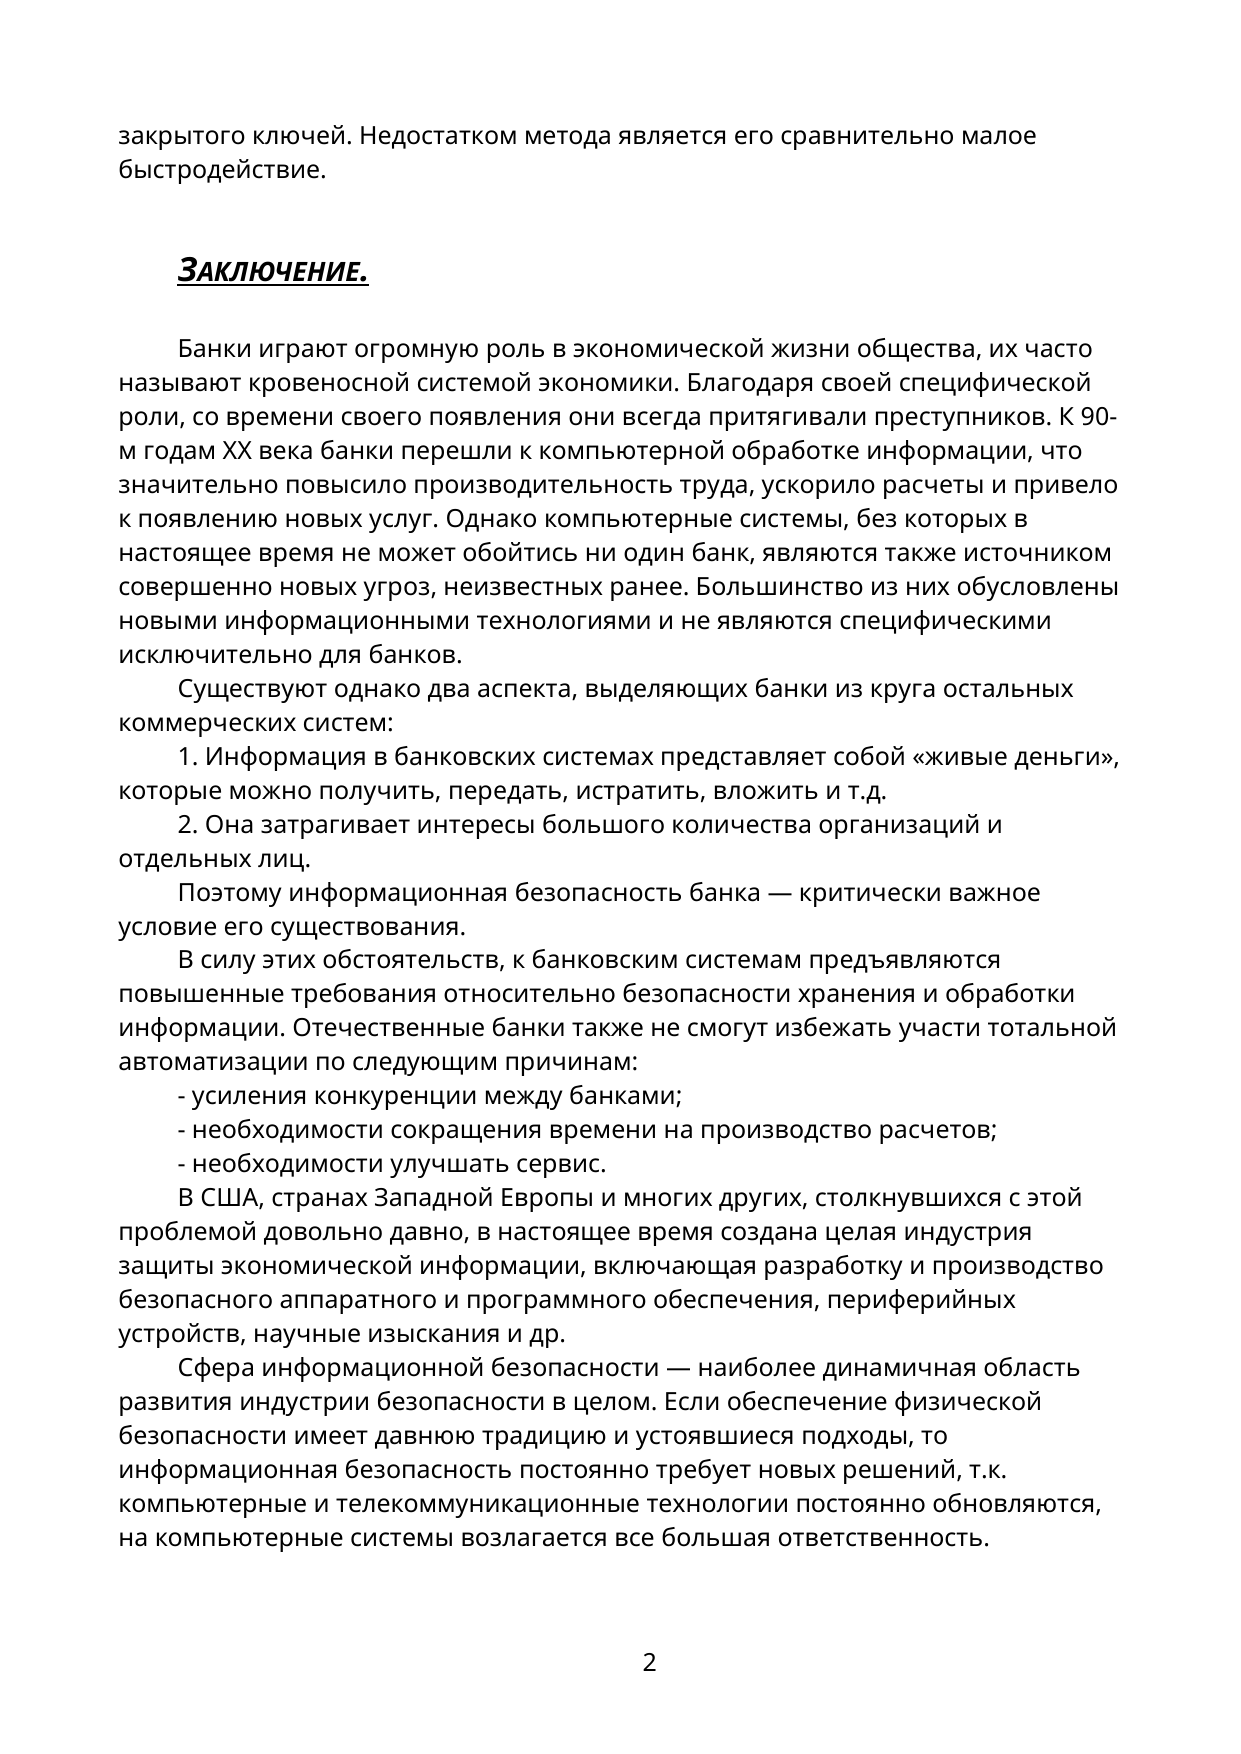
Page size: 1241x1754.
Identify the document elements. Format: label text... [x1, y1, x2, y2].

text - необходимости сокращения времени на производство расчетов; [118, 1112, 1122, 1146]
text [118, 118, 1122, 186]
subtitle Заключение. [118, 245, 1122, 291]
text - усиления конкуренции между банками; [118, 1078, 1122, 1112]
text Сфера информационной безопасности — наиболее динамичная область развития индустрии безопасности в целом. Если обеспечение физической безопасности имеет давнюю традицию и устоявшиеся подходы, то информационная безопасность постоянно требует новых решений, т.к. компьютерные и телекоммуникационные технологии постоянно обновляются, на компьютерные системы возлагается все большая ответственность. [118, 1350, 1122, 1554]
text 2. Она затрагивает интересы большого количества организаций и отдельных лиц. [118, 807, 1122, 874]
text Существуют однако два аспекта, выделяющих банки из круга остальных коммерческих систем: [118, 671, 1122, 739]
text В силу этих обстоятельств, к банковским системам предъявляются повышенные требования относительно безопасности хранения и обработки информации. Отечественные банки также не смогут избежать участи тотальной автоматизации по следующим причинам: [118, 942, 1122, 1078]
text Поэтому информационная безопасность банка — критически важное условие его существования. [118, 874, 1122, 942]
text - необходимости улучшать сервис. [118, 1146, 1122, 1180]
text Банки играют огромную роль в экономической жизни общества, их часто называют кровеносной системой экономики. Благодаря своей специфической роли, со времени своего появления они всегда притягивали преступников. К 90-м годам XX века банки перешли к компьютерной обработке информации, что значительно повысило производительность труда, ускорило расчеты и привело к появлению новых услуг. Однако компьютерные системы, без которых в настоящее время не может обойтись ни один банк, являются также источником совершенно новых угроз, неизвестных ранее. Большинство из них обусловлены новыми информационными технологиями и не являются специфическими исключительно для банков. [118, 331, 1122, 671]
text В США, странах Западной Европы и многих других, столкнувшихся с этой проблемой довольно давно, в настоящее время создана целая индустрия защиты экономической информации, включающая разработку и производство безопасного аппаратного и программного обеспечения, периферийных устройств, научные изыскания и др. [118, 1180, 1122, 1350]
text 1. Информация в банковских системах представляет собой «живые деньги», которые можно получить, передать, истратить, вложить и т.д. [118, 739, 1122, 807]
